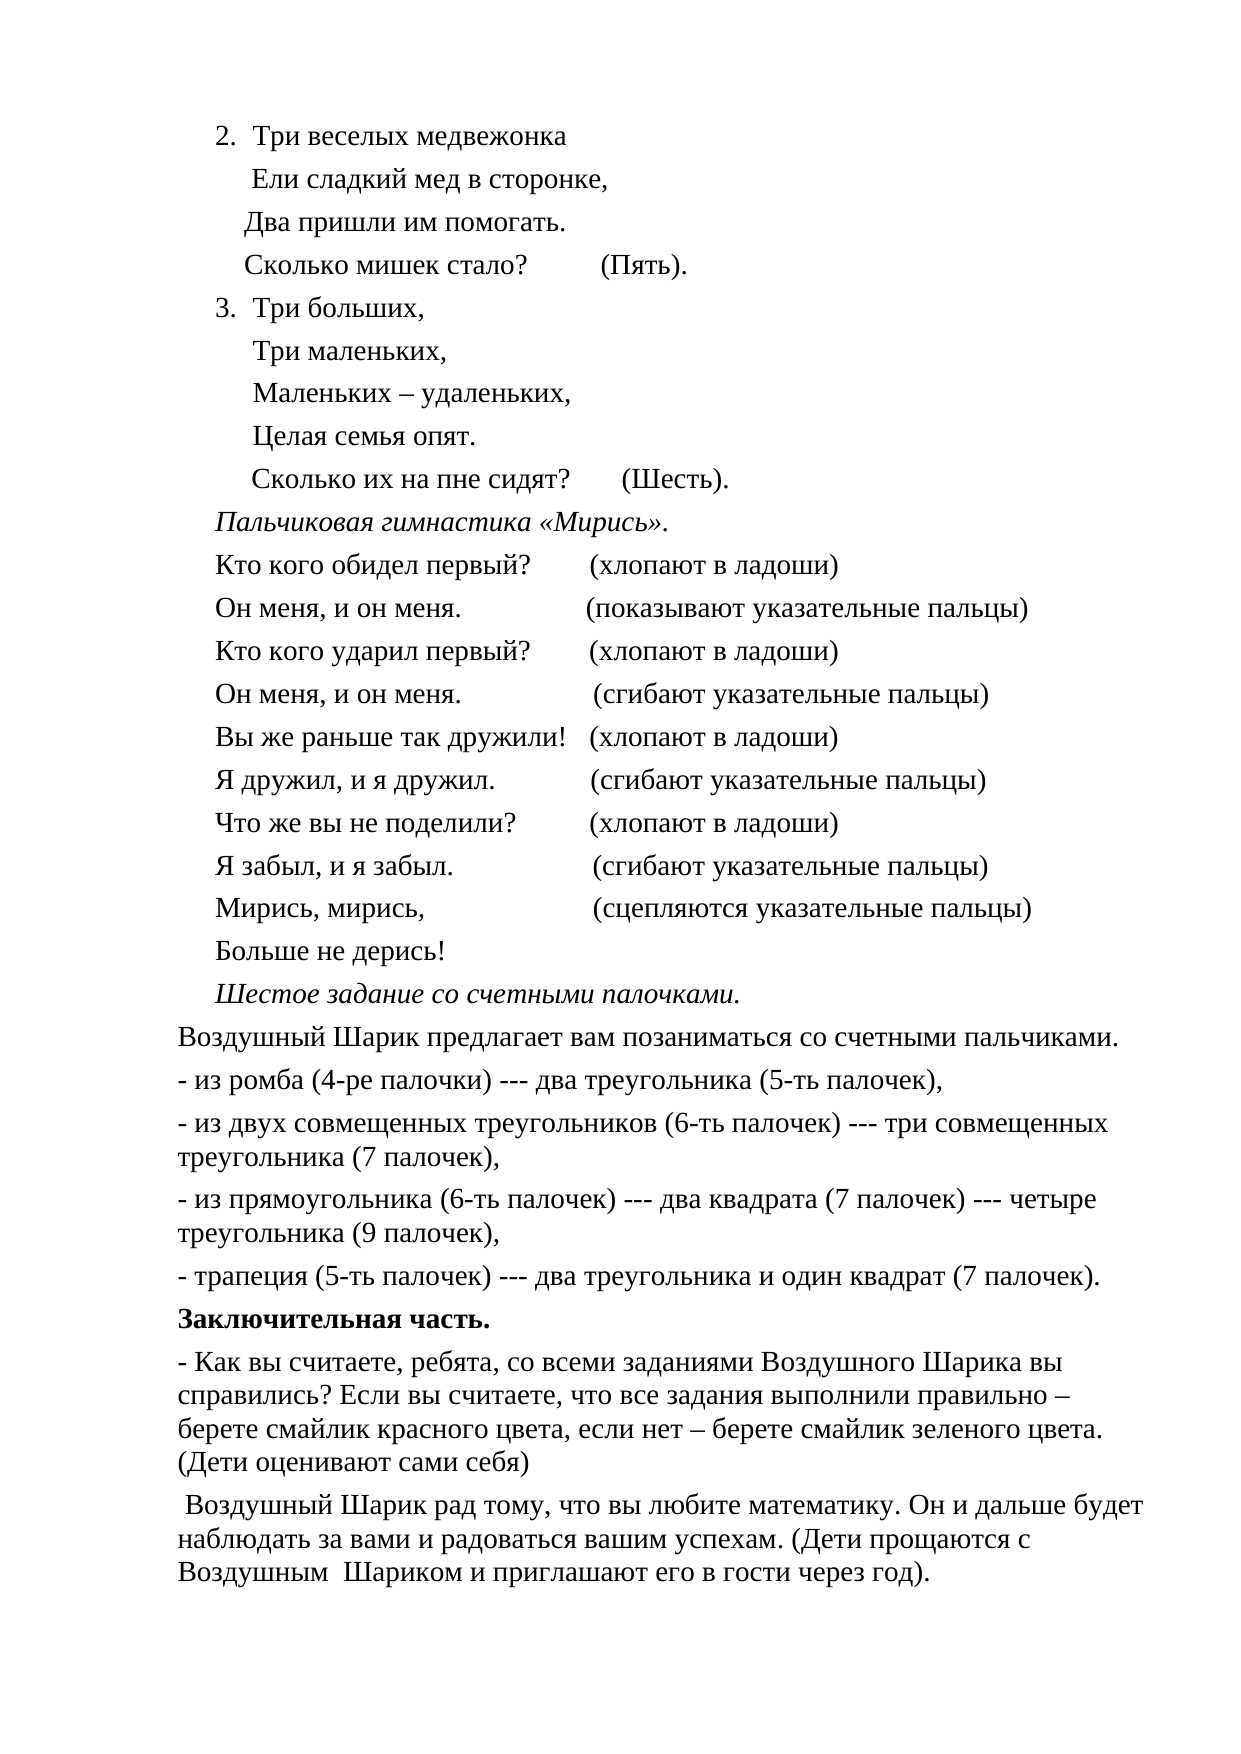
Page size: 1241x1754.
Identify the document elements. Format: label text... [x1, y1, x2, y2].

text Я забыл, и я забыл. (сгибают указательные пальцы) [215, 848, 1152, 881]
text Сколько мишек стало? (Пять). [215, 247, 1152, 280]
text - трапеция (5-ть палочек) --- два треугольника и один квадрат (7 палочек). [177, 1258, 1152, 1292]
text Я дружил, и я дружил. (сгибают указательные пальцы) [215, 762, 1152, 795]
text Мирись, мирись, (сцепляются указательные пальцы) [215, 891, 1152, 924]
text Сколько их на пне сидят? (Шесть). [215, 461, 1152, 495]
text Маленьких – удаленьких, [252, 376, 1152, 409]
text Больше не дерись! [215, 933, 1152, 967]
text Заключительная часть. [177, 1301, 1152, 1334]
text - из двух совмещенных треугольников (6-ть палочек) --- три совмещенных треугольника (7 палочек), [177, 1105, 1152, 1172]
text Воздушный Шарик предлагает вам позаниматься со счетными пальчиками. [177, 1019, 1152, 1053]
text Он меня, и он меня. (сгибают указательные пальцы) [215, 676, 1152, 709]
list Три больших, [215, 290, 1152, 323]
text Кто кого ударил первый? (хлопают в ладоши) [215, 633, 1152, 667]
text Пальчиковая гимнастика «Мирись». [215, 504, 1152, 538]
text Воздушный Шарик рад тому, что вы любите математику. Он и дальше будет наблюдать за вами и радоваться вашим успехам. (Дети прощаются с Воздушным Шариком и приглашают его в гости через год). [177, 1487, 1152, 1588]
text - из прямоугольника (6-ть палочек) --- два квадрата (7 палочек) --- четыре треугольника (9 палочек), [177, 1182, 1152, 1249]
list Три веселых медвежонка [215, 118, 1152, 152]
text - из ромба (4-ре палочки) --- два треугольника (5-ть палочек), [177, 1062, 1152, 1096]
text Два пришли им помогать. [215, 204, 1152, 237]
text - Как вы считаете, ребята, со всеми заданиями Воздушного Шарика вы справились? Если вы считаете, что все задания выполнили правильно – берете смайлик красного цвета, если нет – берете смайлик зеленого цвета. (Дети оценивают сами себя) [177, 1344, 1152, 1478]
text Три маленьких, [252, 333, 1152, 366]
text Что же вы не поделили? (хлопают в ладоши) [215, 805, 1152, 838]
text Он меня, и он меня. (показывают указательные пальцы) [215, 590, 1152, 624]
text Ели сладкий мед в сторонке, [215, 161, 1152, 194]
text Шестое задание со счетными палочками. [215, 976, 1152, 1010]
text Кто кого обидел первый? (хлопают в ладоши) [215, 547, 1152, 581]
text Вы же раньше так дружили! (хлопают в ладоши) [215, 719, 1152, 752]
text Целая семья опят. [252, 418, 1152, 452]
